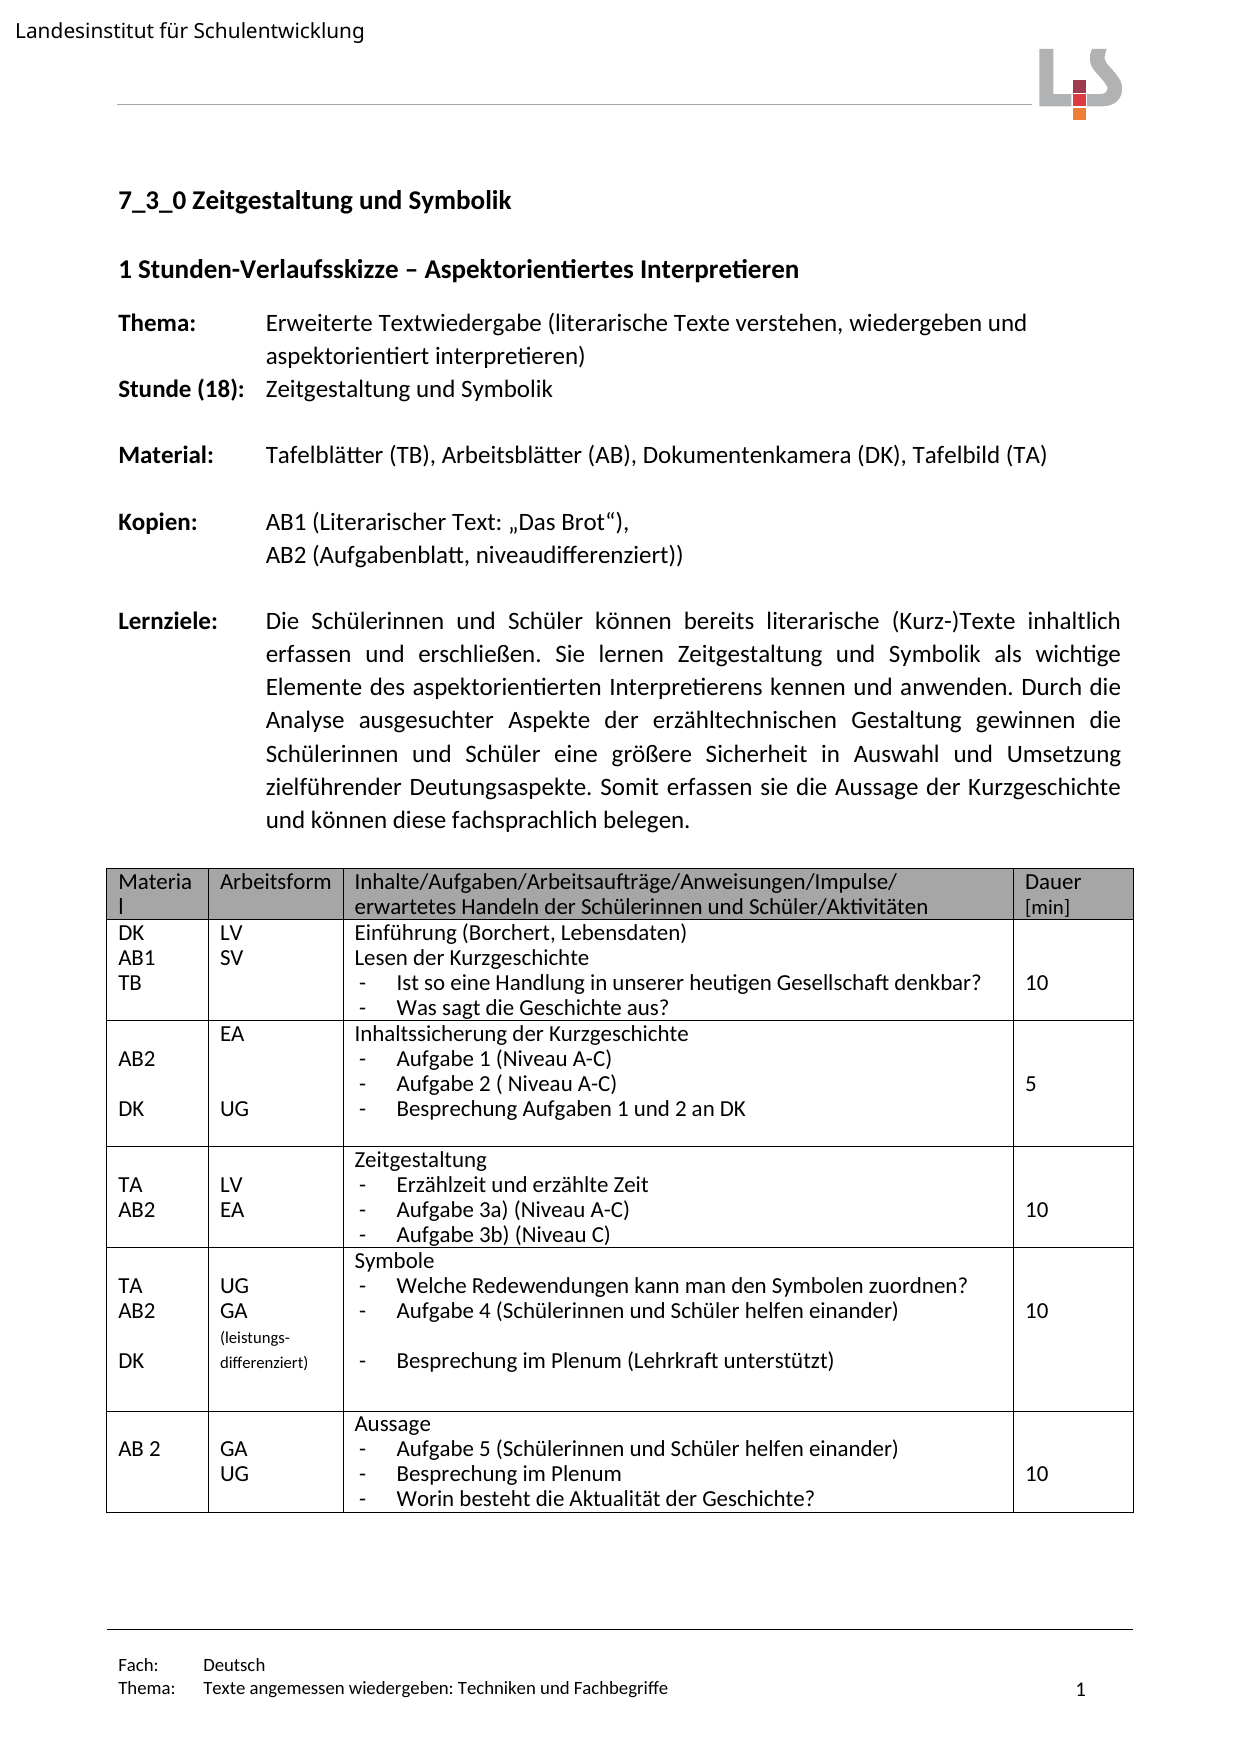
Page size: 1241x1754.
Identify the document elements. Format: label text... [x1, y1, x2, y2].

text AB2 (Aufgabenblatt, niveaudifferenziert)) [192, 537, 1122, 570]
table_header Inhalte/Aufgaben/Arbeitsaufträge/Anweisungen/Impulse/ erwartetes Handeln der Schülerinnen und Schüler/Aktivitäten [344, 869, 1013, 919]
table_cell EA UG [209, 1021, 343, 1146]
table_cell 5 [1014, 1021, 1133, 1146]
table_cell LV SV [209, 920, 343, 1020]
table_cell Symbole Welche Redewendungen kann man den Symbolen zuordnen? Aufgabe 4 (Schülerinnen und Schüler helfen einander) Besprechung im Plenum (Lehrkraft unterstützt) [344, 1248, 1013, 1411]
table_cell 10 [1014, 1412, 1133, 1512]
text Lernziele: Die Schülerinnen und Schüler können bereits literarische (Kurz-)Texte inhaltlich erfassen und erschließen. Sie lernen Zeitgestaltung und Symbolik als wichtige Elemente des aspektorientierten Interpretierens kennen und anwenden. Durch die Analyse ausgesuchter Aspekte der erzähltechnischen Gestaltung gewinnen die Schülerinnen und Schüler eine größere Sicherheit in Auswahl und Umsetzung zielführender Deutungsaspekte. Somit erfassen sie die Aussage der Kurzgeschichte und können diese fachsprachlich belegen. [118, 603, 1122, 835]
table_cell AB2 DK [107, 1021, 208, 1146]
table_cell UG GA (leistungs-differenziert) [209, 1248, 343, 1411]
table_cell AB 2 [107, 1412, 208, 1512]
table_cell GA UG [209, 1412, 343, 1512]
table_cell TA AB2 DK [107, 1248, 208, 1411]
table_cell Zeitgestaltung Erzählzeit und erzählte Zeit Aufgabe 3a) (Niveau A-C) Aufgabe 3b) (Niveau C) [344, 1147, 1013, 1247]
table_cell Inhaltssicherung der Kurzgeschichte Aufgabe 1 (Niveau A-C) Aufgabe 2 ( Niveau A-C) Besprechung Aufgaben 1 und 2 an DK [344, 1021, 1013, 1146]
table_cell 10 [1014, 920, 1133, 1020]
text Stunde (18): Zeitgestaltung und Symbolik [118, 371, 1122, 404]
table_header Material [107, 869, 208, 919]
table_cell Aussage Aufgabe 5 (Schülerinnen und Schüler helfen einander) Besprechung im Plenum Worin besteht die Aktualität der Geschichte? [344, 1412, 1013, 1512]
table_cell Einführung (Borchert, Lebensdaten) Lesen der Kurzgeschichte Ist so eine Handlung in unserer heutigen Gesellschaft denkbar? Was sagt die Geschichte aus? [344, 920, 1013, 1020]
table_header Arbeitsform [209, 869, 343, 919]
text Material: Tafelblätter (TB), Arbeitsblätter (AB), Dokumentenkamera (DK), Tafelbild (TA) [118, 437, 1122, 471]
table_cell LV EA [209, 1147, 343, 1247]
table_cell 10 [1014, 1248, 1133, 1411]
subtitle 1 Stunden-Verlaufsskizze – Aspektorientiertes Interpretieren [118, 246, 1122, 287]
table_cell DK AB1 TB [107, 920, 208, 1020]
text Thema: Erweiterte Textwiedergabe (literarische Texte verstehen, wiedergeben und aspektorientiert interpretieren) [118, 305, 1122, 371]
text Kopien: AB1 (Literarischer Text: „Das Brot“), [118, 504, 1122, 537]
table_header Dauer [min] [1014, 869, 1133, 919]
subtitle 7_3_0 Zeitgestaltung und Symbolik [118, 177, 1122, 217]
table_cell 10 [1014, 1147, 1133, 1247]
table_cell TA AB2 [107, 1147, 208, 1247]
